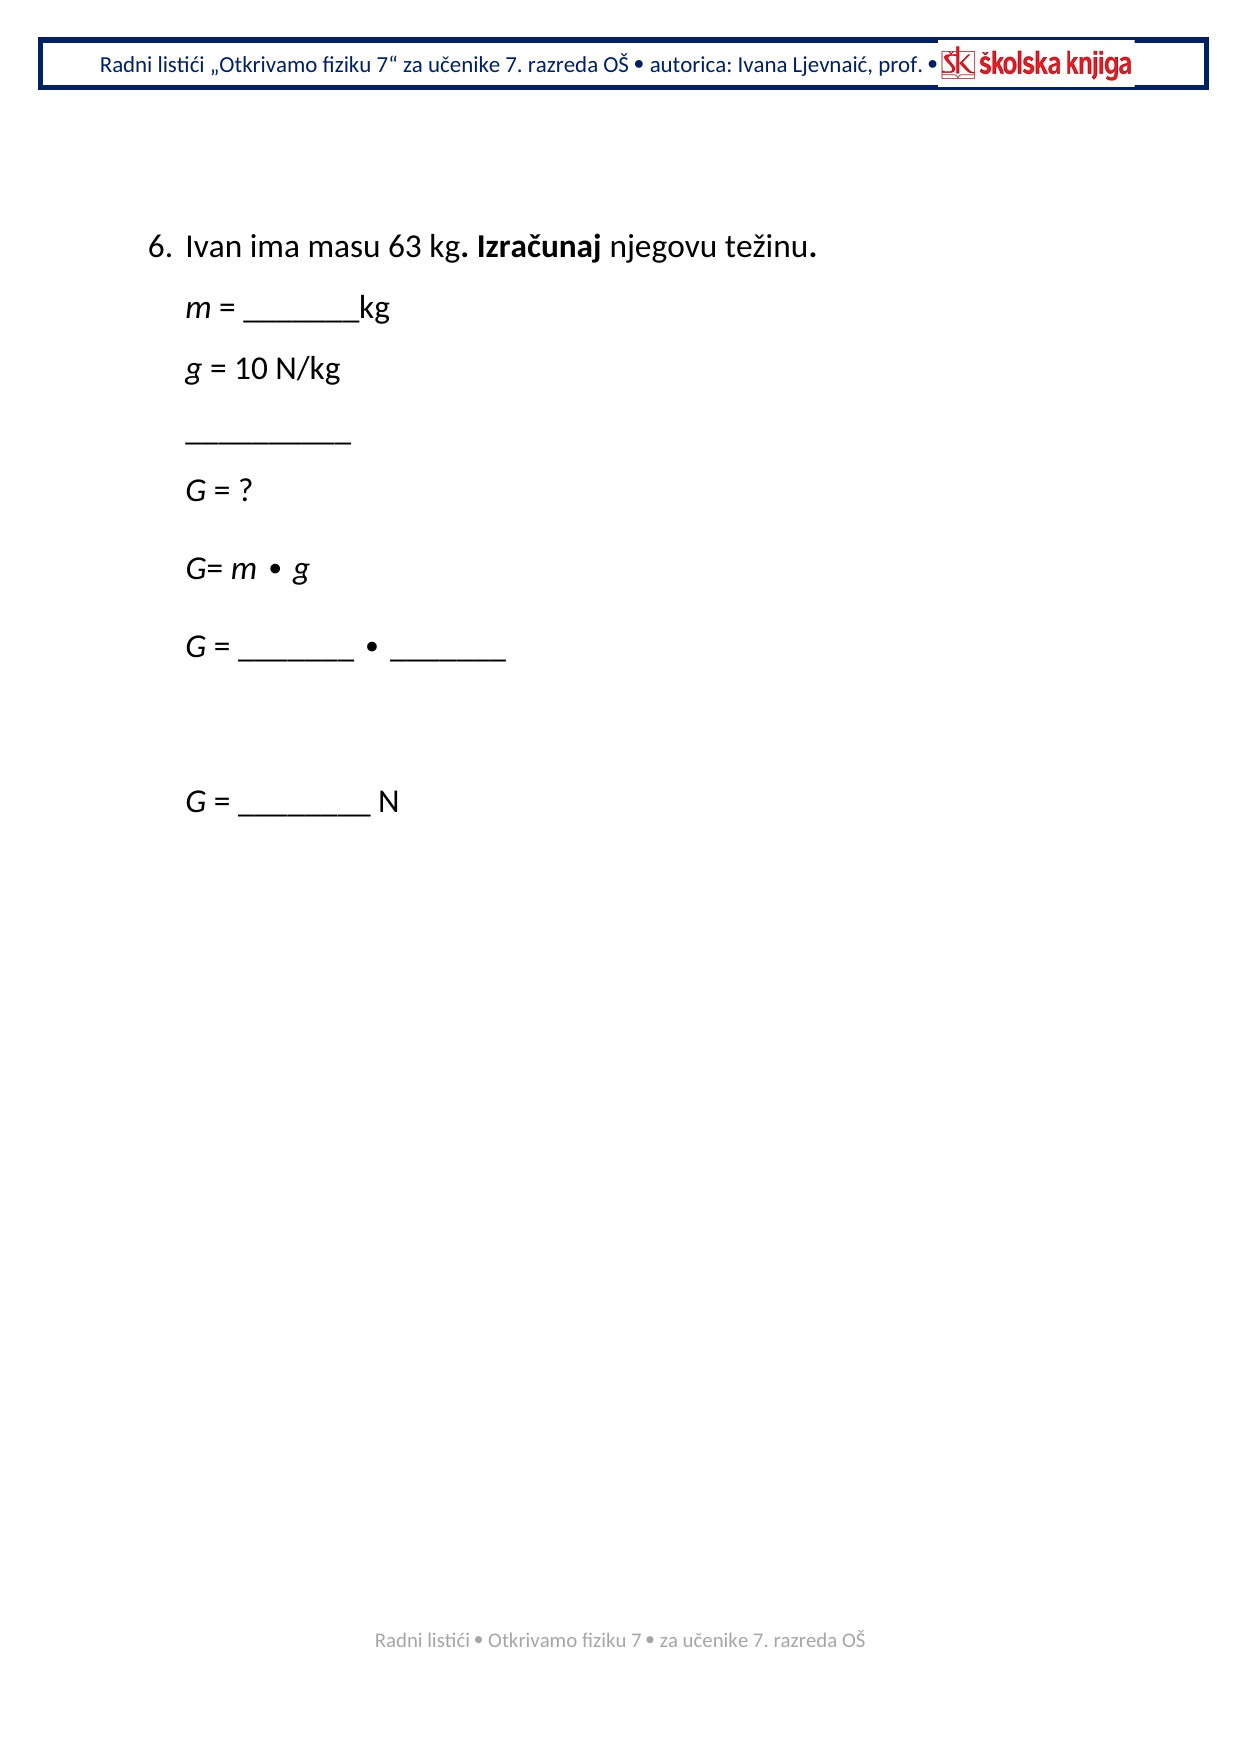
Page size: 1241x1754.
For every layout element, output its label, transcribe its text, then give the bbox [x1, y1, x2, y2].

list Ivan ima masu 63 kg. Izračunaj njegovu težinu. [148, 225, 1093, 266]
text G= m ∙ g [148, 547, 1093, 588]
list __________ [185, 408, 1093, 449]
list g = 10 N/kg [185, 347, 1093, 388]
list m = _______kg [185, 286, 1093, 327]
list G = ? [185, 469, 1093, 510]
list G = ________ N [185, 780, 1093, 821]
picture [938, 40, 1135, 87]
list G = _______ ∙ _______ [185, 625, 1093, 666]
